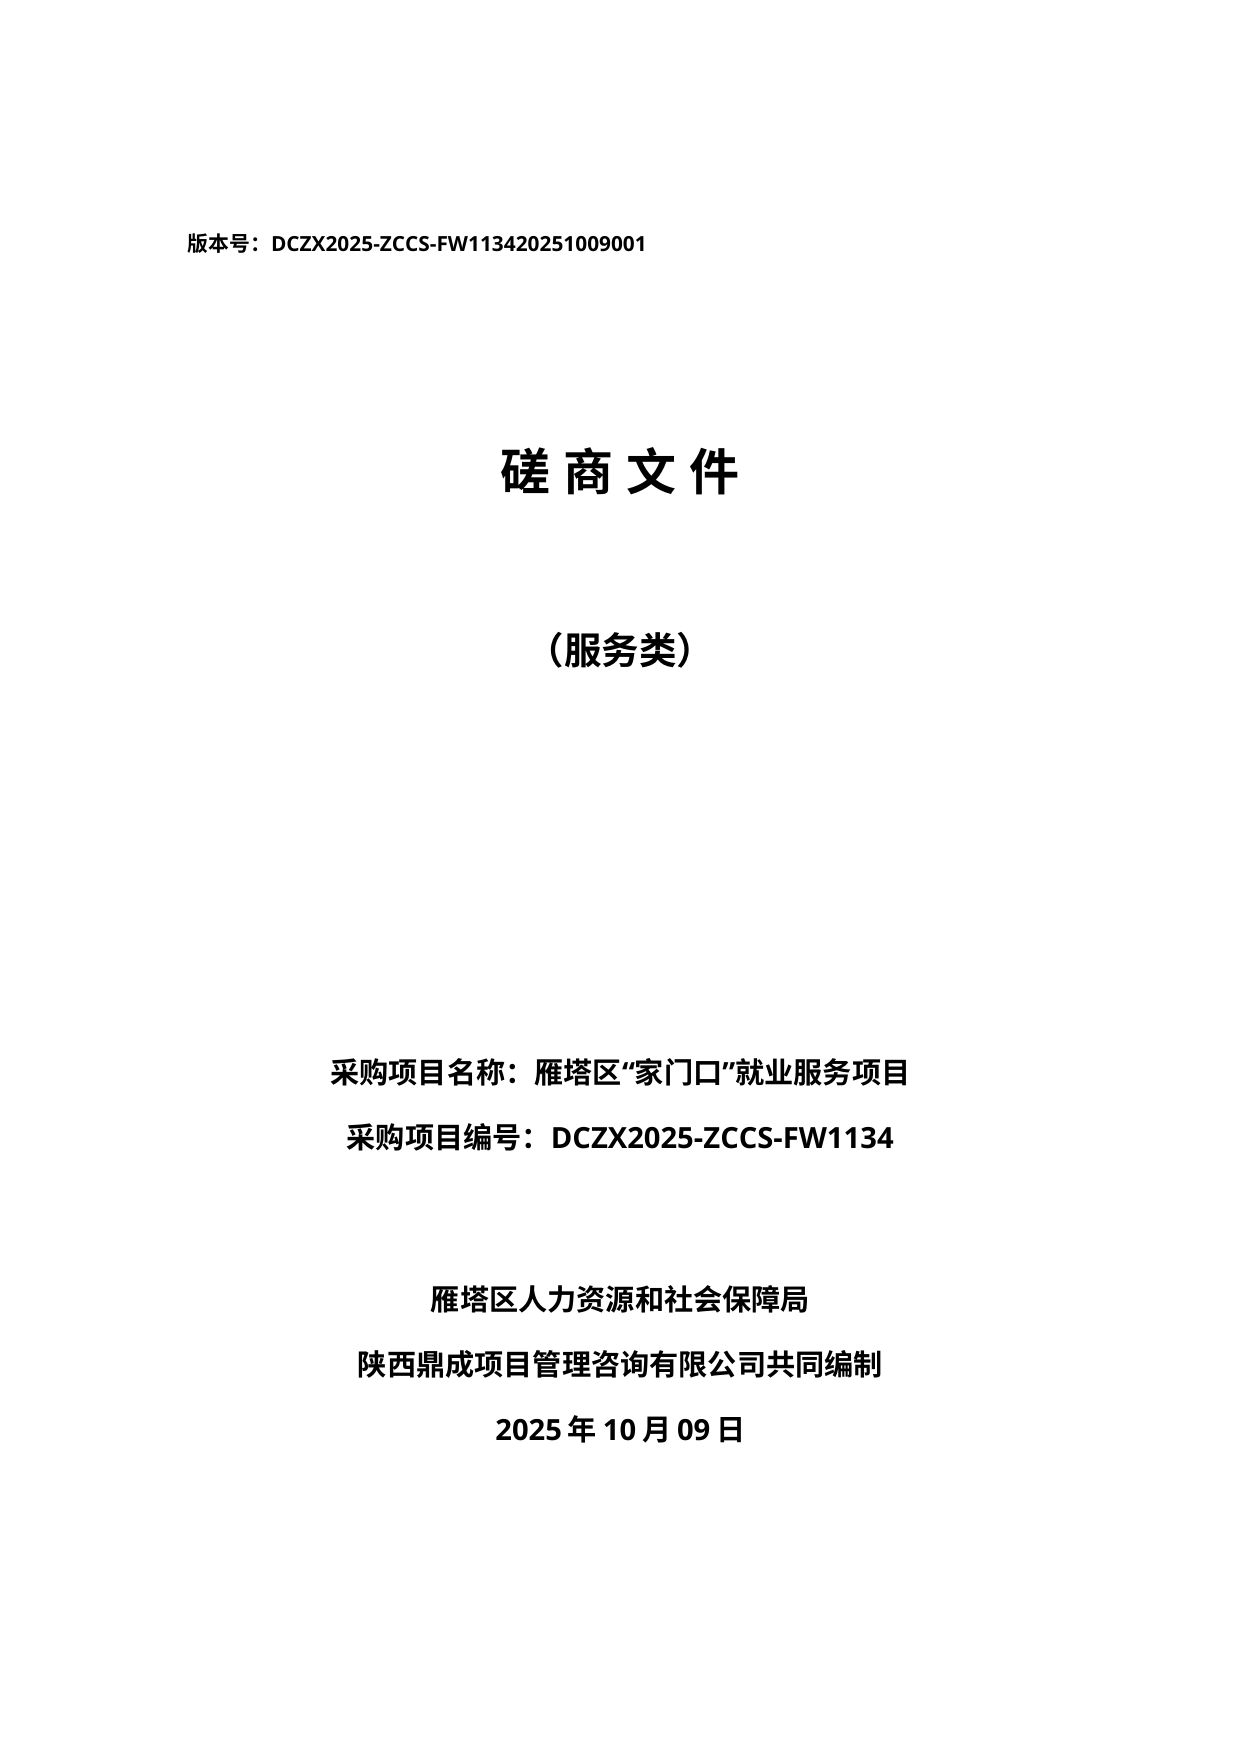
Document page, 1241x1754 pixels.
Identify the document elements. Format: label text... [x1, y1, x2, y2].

text 陕西鼎成项目管理咨询有限公司共同编制 [187, 1332, 1053, 1397]
text （服务类） [187, 617, 1053, 1039]
text 雁塔区人力资源和社会保障局 [187, 1267, 1053, 1332]
text 采购项目名称：雁塔区“家门口”就业服务项目 [187, 1039, 1053, 1104]
text 磋 商 文 件 [187, 422, 1053, 617]
text 采购项目编号：DCZX2025-ZCCS-FW1134 [187, 1104, 1053, 1267]
text 版本号：DCZX2025-ZCCS-FW113420251009001 [187, 227, 1053, 422]
text 2025年10月09日 [187, 1397, 1053, 1462]
